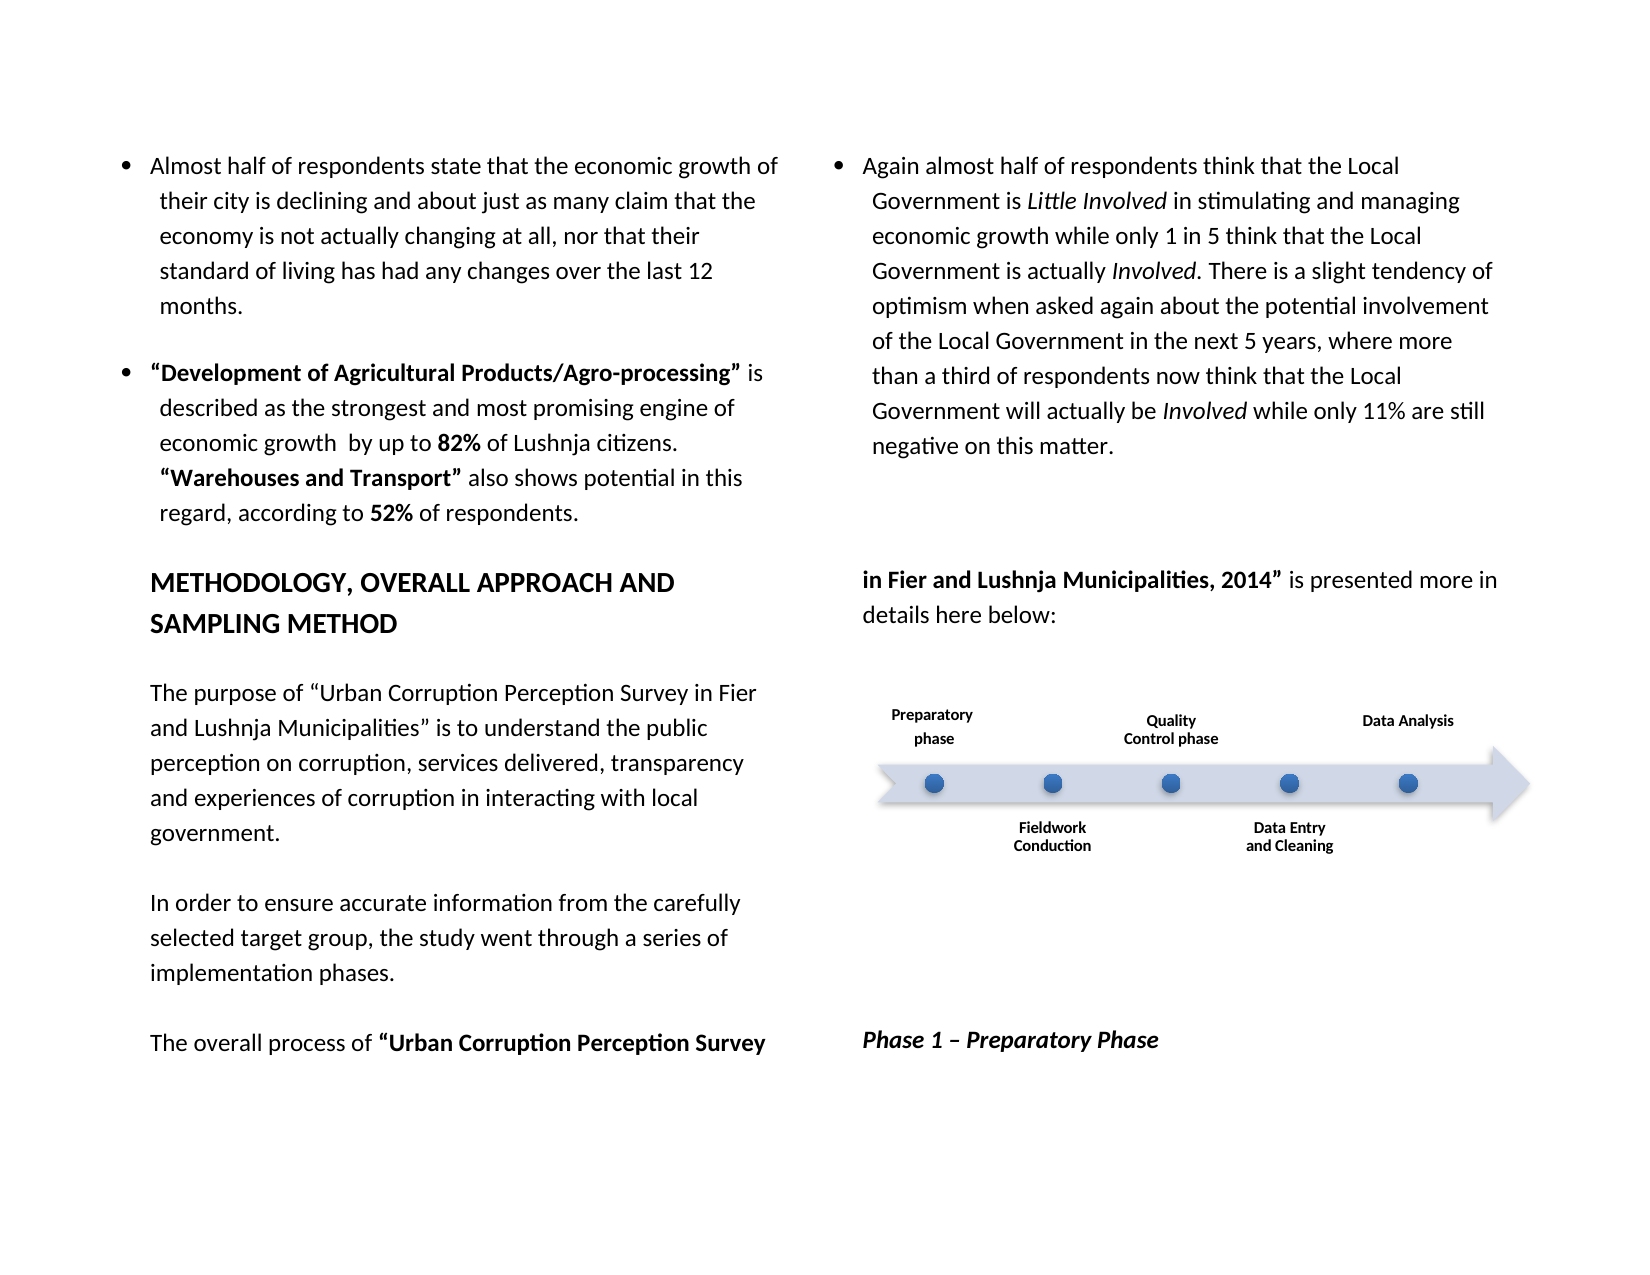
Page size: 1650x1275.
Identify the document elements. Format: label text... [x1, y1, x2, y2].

text METHODOLOGY, OVERALL APPROACH AND SAMPLING METHOD [150, 564, 787, 672]
text The purpose of “Urban Corruption Perception Survey in Fier and Lushnja Municipalities” is to understand the public perception on corruption, services delivered, transparency and experiences of corruption in interacting with local government. In order to ensure accurate information from the carefully selected target group, the study went through a series of implementation phases. The overall process of “Urban Corruption Perception Survey in Fier and Lushnja Municipalities, 2014” is presented more in details here below: [862, 564, 1500, 629]
text The purpose of “Urban Corruption Perception Survey in Fier and Lushnja Municipalities” is to understand the public perception on corruption, services delivered, transparency and experiences of corruption in interacting with local government. In order to ensure accurate information from the carefully selected target group, the study went through a series of implementation phases. The overall process of “Urban Corruption Perception Survey in Fier and Lushnja Municipalities, 2014” is presented more in details here below: [150, 677, 787, 1057]
text Phase 1 – Preparatory Phase [862, 1024, 1500, 1055]
list Again almost half of respondents think that the Local Government is Little Involved in stimulating and managing economic growth while only 1 in 5 think that the Local Government is actually Involved. There is a slight tendency of optimism when asked again about the potential involvement of the Local Government in the next 5 years, where more than a third of respondents now think that the Local Government will actually be Involved while only 11% are still negative on this matter. [834, 150, 1500, 493]
list “Development of Agricultural Products/Agro-processing” is described as the strongest and most promising engine of economic growth by up to 82% of Lushnja citizens. “Warehouses and Transport” also shows potential in this regard, according to 52% of respondents. [122, 357, 787, 559]
list Almost half of respondents state that the economic growth of their city is declining and about just as many claim that the economy is not actually changing at all, nor that their standard of living has had any changes over the last 12 months. [122, 150, 787, 353]
